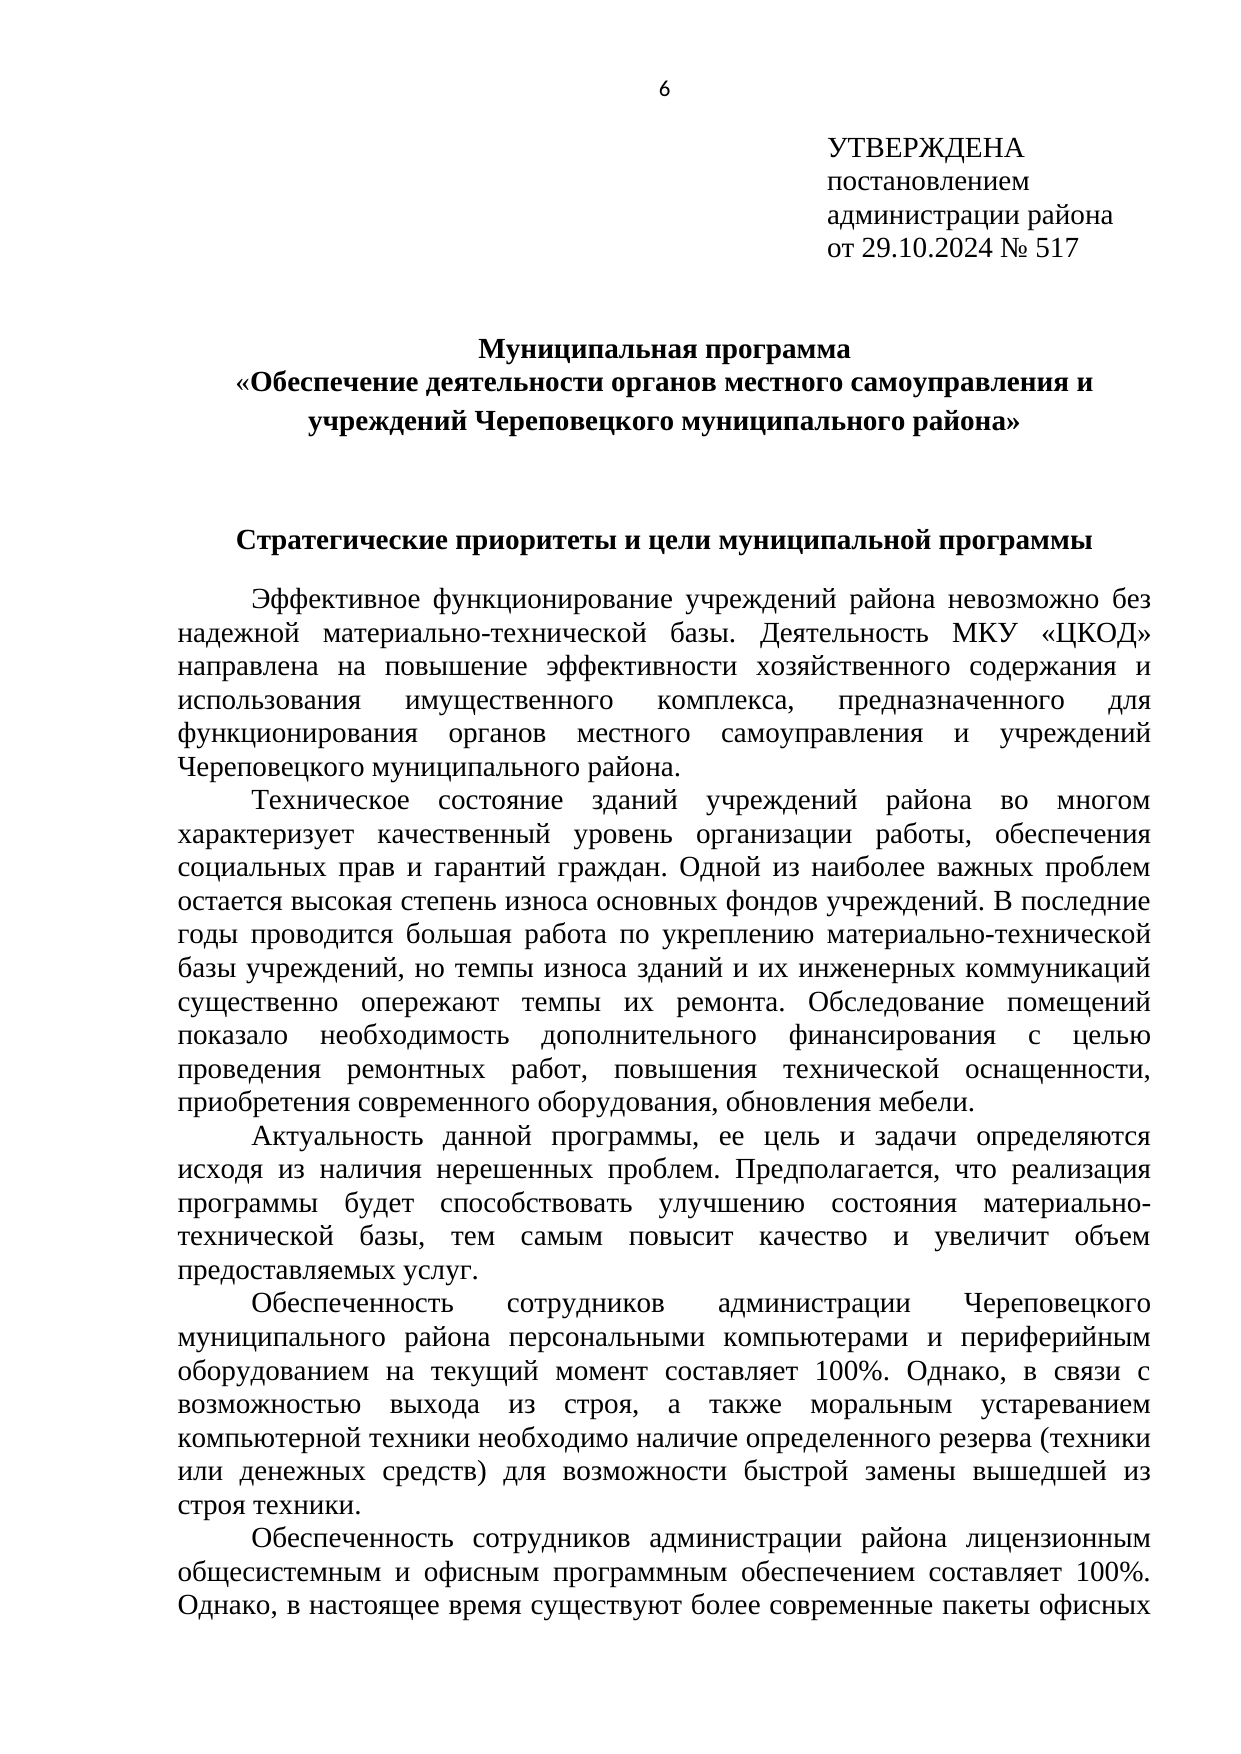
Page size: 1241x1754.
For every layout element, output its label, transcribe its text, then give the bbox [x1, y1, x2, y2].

text Обеспеченность сотрудников администрации Череповецкого муниципального района персональными компьютерами и периферийным оборудованием на текущий момент составляет 100%. Однако, в связи с возможностью выхода из строя, а также моральным устареванием компьютерной техники необходимо наличие определенного резерва (техники или денежных средств) для возможности быстрой замены вышедшей из строя техники. [177, 1286, 1152, 1520]
text Муниципальная программа [177, 331, 1152, 364]
text «Обеспечение деятельности органов местного самоуправления и учреждений Череповецкого муниципального района» [177, 364, 1152, 437]
text постановлением администрации района от 29.10.2024 № 517 [827, 163, 1152, 264]
text Стратегические приоритеты и цели муниципальной программы [177, 522, 1152, 555]
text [177, 1520, 1152, 1621]
text Эффективное функционирование учреждений района невозможно без надежной материально-технической базы. Деятельность МКУ «ЦКОД» направлена на повышение эффективности хозяйственного содержания и использования имущественного комплекса, предназначенного для функционирования органов местного самоуправления и учреждений Череповецкого муниципального района. [177, 581, 1152, 782]
text Техническое состояние зданий учреждений района во многом характеризует качественный уровень организации работы, обеспечения социальных прав и гарантий граждан. Одной из наиболее важных проблем остается высокая степень износа основных фондов учреждений. В последние годы проводится большая работа по укреплению материально-технической базы учреждений, но темпы износа зданий и их инженерных коммуникаций существенно опережают темпы их ремонта. Обследование помещений показало необходимость дополнительного финансирования с целью проведения ремонтных работ, повышения технической оснащенности, приобретения современного оборудования, обновления мебели. [177, 782, 1152, 1118]
text УТВЕРЖДЕНА [827, 130, 1152, 163]
text Актуальность данной программы, ее цель и задачи определяются исходя из наличия нерешенных проблем. Предполагается, что реализация программы будет способствовать улучшению состояния материально-технической базы, тем самым повысит качество и увеличит объем предоставляемых услуг. [177, 1118, 1152, 1286]
